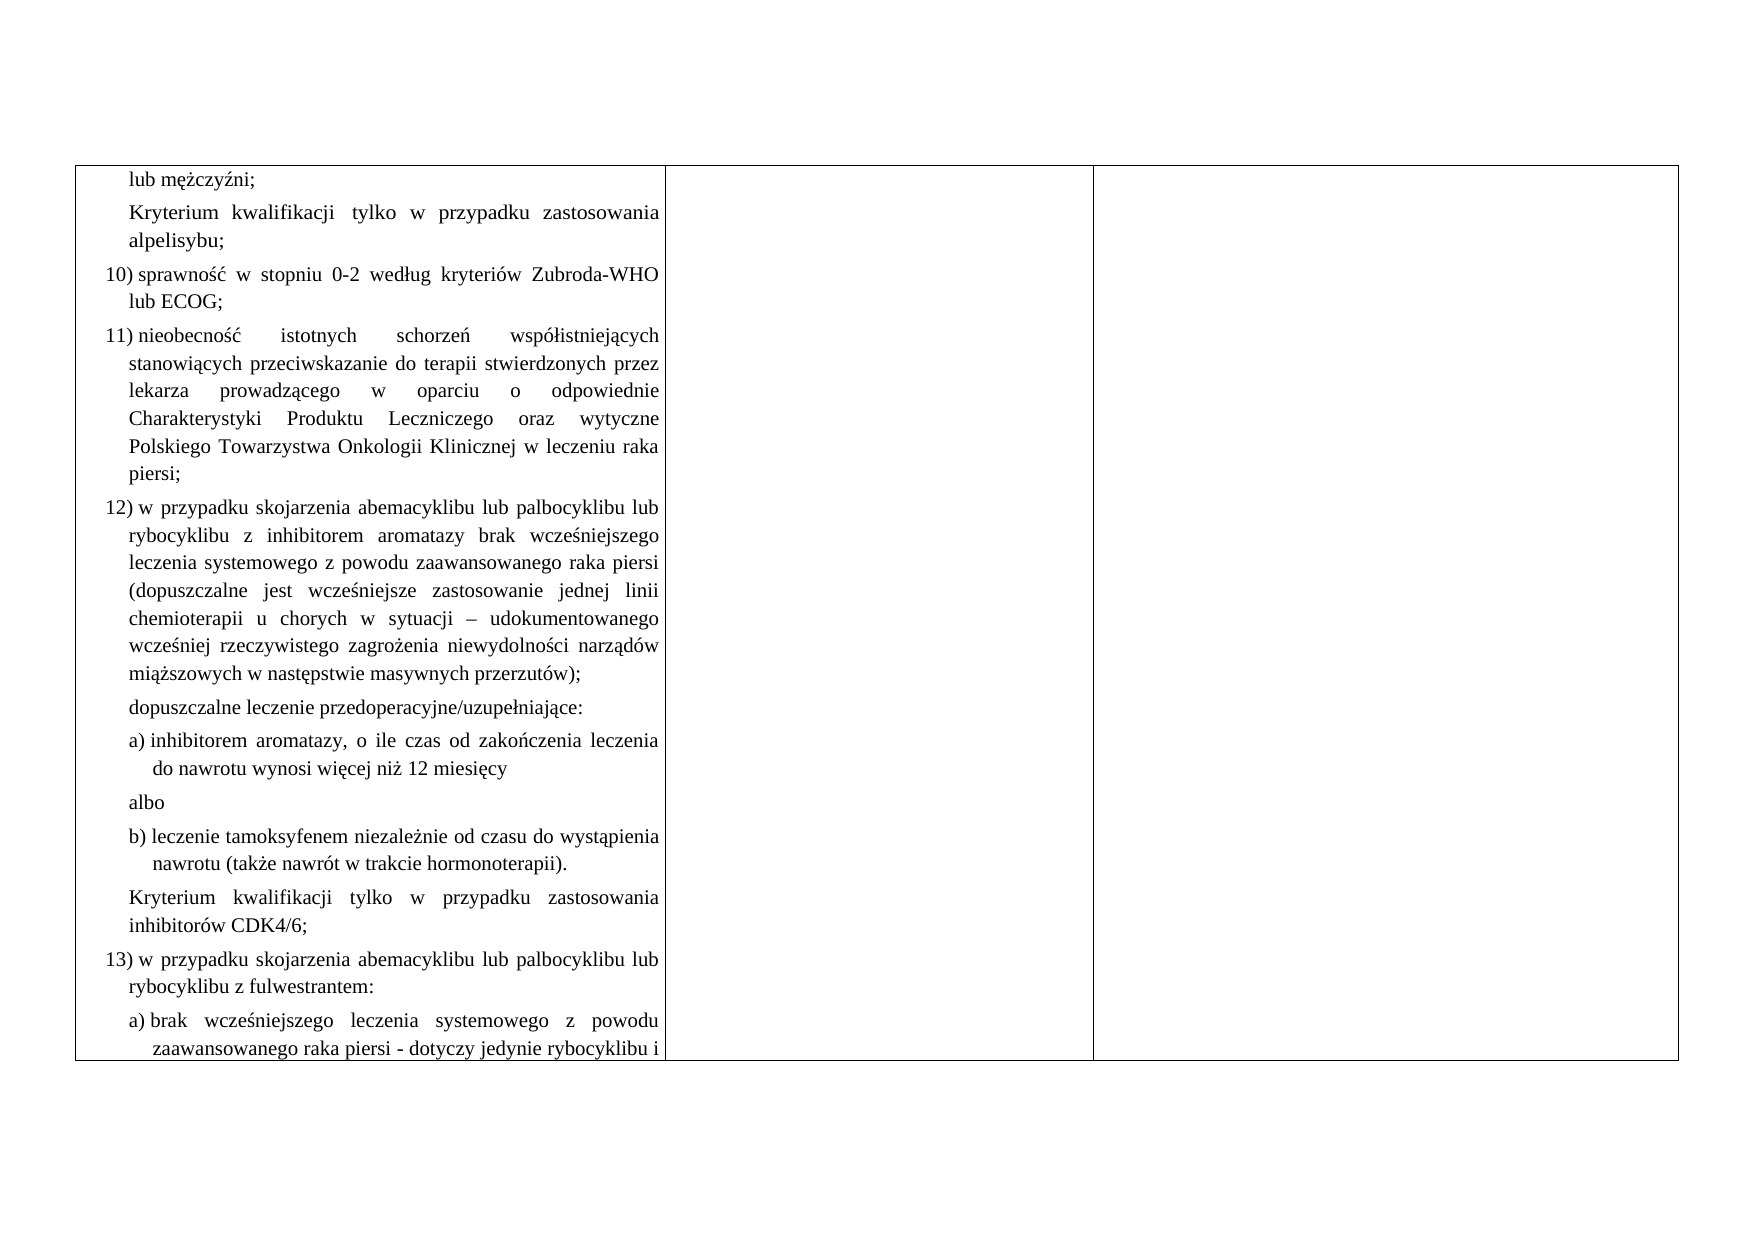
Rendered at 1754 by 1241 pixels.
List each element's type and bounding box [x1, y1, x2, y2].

table_cell [1094, 166, 1678, 1060]
table_cell [666, 166, 1093, 1060]
table_cell [76, 166, 665, 1060]
